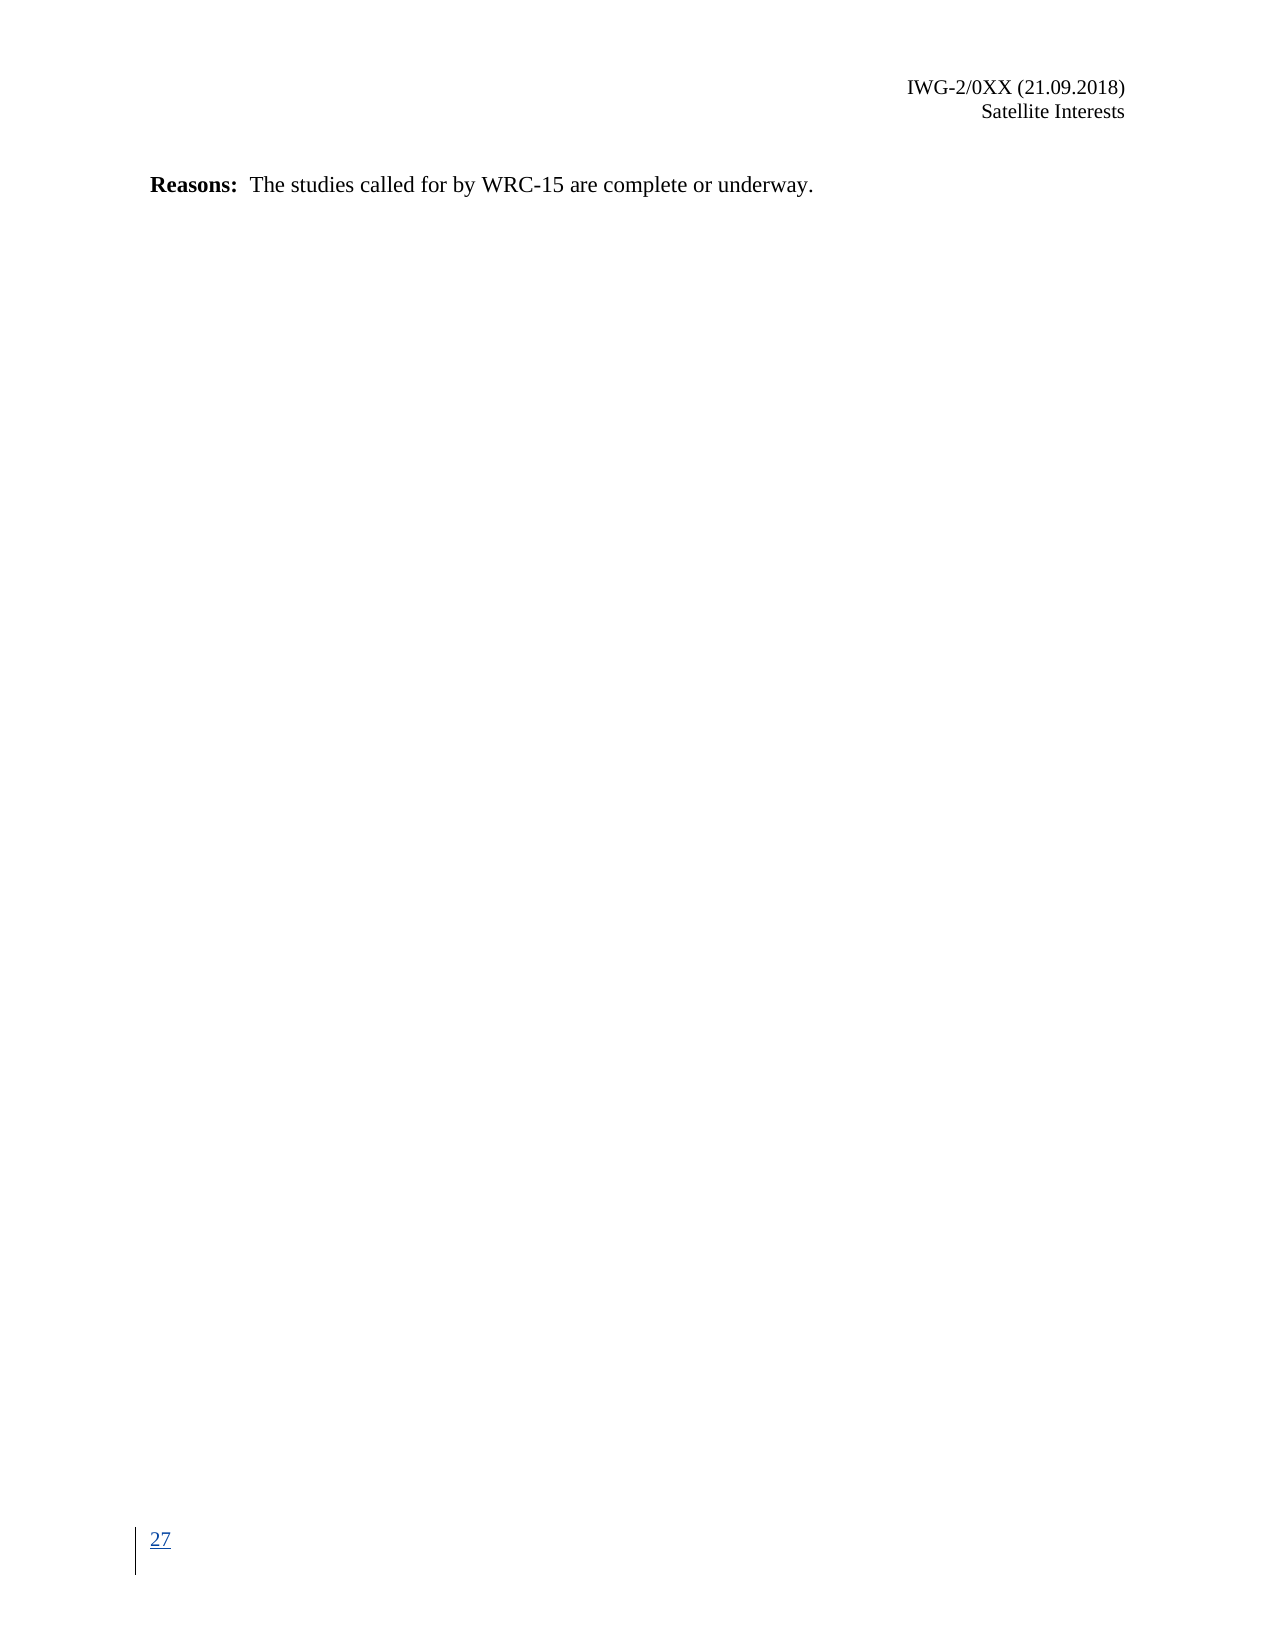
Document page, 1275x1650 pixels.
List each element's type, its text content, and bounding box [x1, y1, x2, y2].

text Reasons: The studies called for by WRC-15 are complete or underway. [150, 171, 1125, 198]
